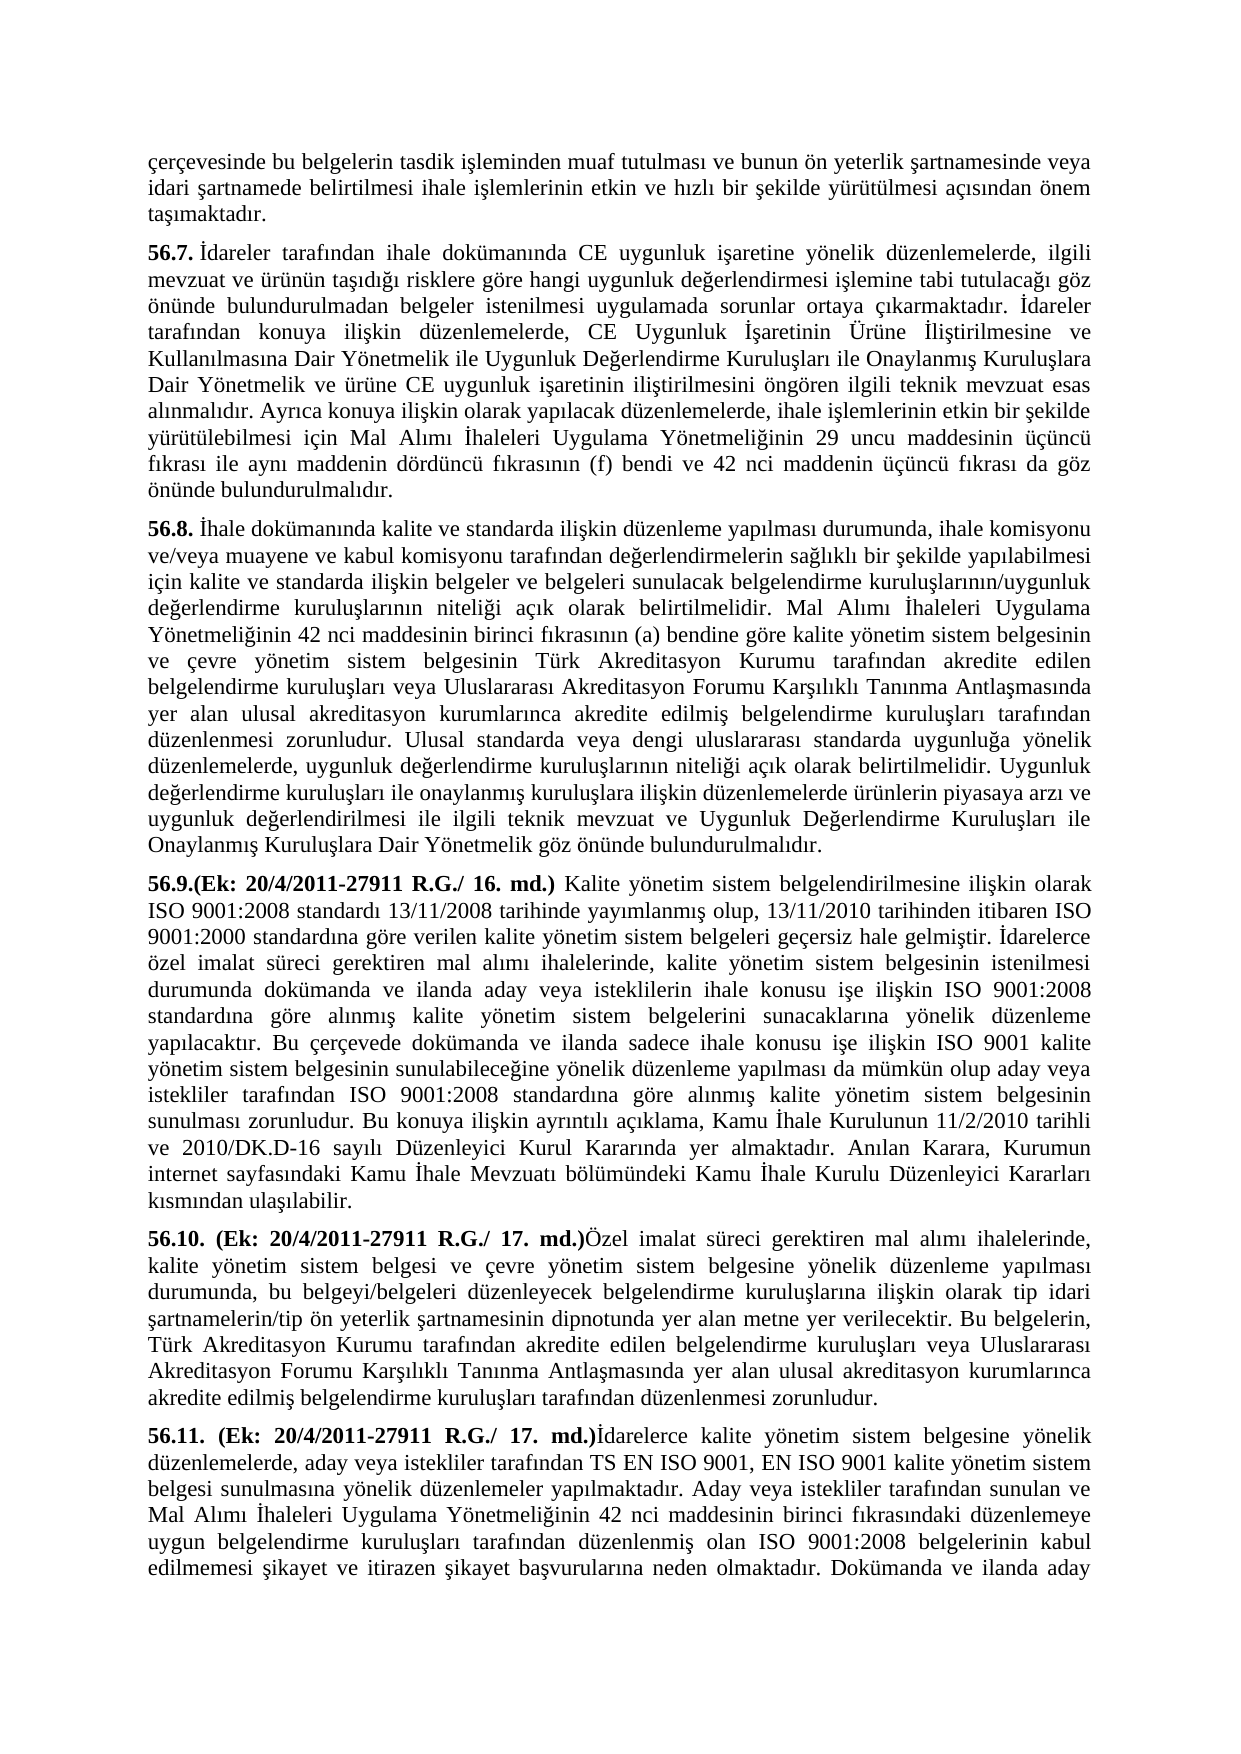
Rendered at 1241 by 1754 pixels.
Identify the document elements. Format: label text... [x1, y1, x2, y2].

text 56.9.(Ek: 20/4/2011-27911 R.G./ 16. md.) Kalite yönetim sistem belgelendirilmesine ilişkin olarak ISO 9001:2008 standardı 13/11/2008 tarihinde yayımlanmış olup, 13/11/2010 tarihinden itibaren ISO 9001:2000 standardına göre verilen kalite yönetim sistem belgeleri geçersiz hale gelmiştir. İdarelerce özel imalat süreci gerektiren mal alımı ihalelerinde, kalite yönetim sistem belgesinin istenilmesi durumunda dokümanda ve ilanda aday veya isteklilerin ihale konusu işe ilişkin ISO 9001:2008 standardına göre alınmış kalite yönetim sistem belgelerini sunacaklarına yönelik düzenleme yapılacaktır. Bu çerçevede dokümanda ve ilanda sadece ihale konusu işe ilişkin ISO 9001 kalite yönetim sistem belgesinin sunulabileceğine yönelik düzenleme yapılması da mümkün olup aday veya istekliler tarafından ISO 9001:2008 standardına göre alınmış kalite yönetim sistem belgesinin sunulması zorunludur. Bu konuya ilişkin ayrıntılı açıklama, Kamu İhale Kurulunun 11/2/2010 tarihli ve 2010/DK.D-16 sayılı Düzenleyici Kurul Kararında yer almaktadır. Anılan Karara, Kurumun internet sayfasındaki Kamu İhale Mevzuatı bölümündeki Kamu İhale Kurulu Düzenleyici Kararları kısmından ulaşılabilir. [148, 870, 1092, 1213]
text 56.8. İhale dokümanında kalite ve standarda ilişkin düzenleme yapılması durumunda, ihale komisyonu ve/veya muayene ve kabul komisyonu tarafından değerlendirmelerin sağlıklı bir şekilde yapılabilmesi için kalite ve standarda ilişkin belgeler ve belgeleri sunulacak belgelendirme kuruluşlarının/uygunluk değerlendirme kuruluşlarının niteliği açık olarak belirtilmelidir. Mal Alımı İhaleleri Uygulama Yönetmeliğinin 42 nci maddesinin birinci fıkrasının (a) bendine göre kalite yönetim sistem belgesinin ve çevre yönetim sistem belgesinin Türk Akreditasyon Kurumu tarafından akredite edilen belgelendirme kuruluşları veya Uluslararası Akreditasyon Forumu Karşılıklı Tanınma Antlaşmasında yer alan ulusal akreditasyon kurumlarınca akredite edilmiş belgelendirme kuruluşları tarafından düzenlenmesi zorunludur. Ulusal standarda veya dengi uluslararası standarda uygunluğa yönelik düzenlemelerde, uygunluk değerlendirme kuruluşlarının niteliği açık olarak belirtilmelidir. Uygunluk değerlendirme kuruluşları ile onaylanmış kuruluşlara ilişkin düzenlemelerde ürünlerin piyasaya arzı ve uygunluk değerlendirilmesi ile ilgili teknik mevzuat ve Uygunluk Değerlendirme Kuruluşları ile Onaylanmış Kuruluşlara Dair Yönetmelik göz önünde bulundurulmalıdır. [148, 515, 1092, 858]
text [148, 148, 1092, 227]
text 56.7. İdareler tarafından ihale dokümanında CE uygunluk işaretine yönelik düzenlemelerde, ilgili mevzuat ve ürünün taşıdığı risklere göre hangi uygunluk değerlendirmesi işlemine tabi tutulacağı göz önünde bulundurulmadan belgeler istenilmesi uygulamada sorunlar ortaya çıkarmaktadır. İdareler tarafından konuya ilişkin düzenlemelerde, CE Uygunluk İşaretinin Ürüne İliştirilmesine ve Kullanılmasına Dair Yönetmelik ile Uygunluk Değerlendirme Kuruluşları ile Onaylanmış Kuruluşlara Dair Yönetmelik ve ürüne CE uygunluk işaretinin iliştirilmesini öngören ilgili teknik mevzuat esas alınmalıdır. Ayrıca konuya ilişkin olarak yapılacak düzenlemelerde, ihale işlemlerinin etkin bir şekilde yürütülebilmesi için Mal Alımı İhaleleri Uygulama Yönetmeliğinin 29 uncu maddesinin üçüncü fıkrası ile aynı maddenin dördüncü fıkrasının (f) bendi ve 42 nci maddenin üçüncü fıkrası da göz önünde bulundurulmalıdır. [148, 239, 1092, 503]
text 56.10. (Ek: 20/4/2011-27911 R.G./ 17. md.)Özel imalat süreci gerektiren mal alımı ihalelerinde, kalite yönetim sistem belgesi ve çevre yönetim sistem belgesine yönelik düzenleme yapılması durumunda, bu belgeyi/belgeleri düzenleyecek belgelendirme kuruluşlarına ilişkin olarak tip idari şartnamelerin/tip ön yeterlik şartnamesinin dipnotunda yer alan metne yer verilecektir. Bu belgelerin, Türk Akreditasyon Kurumu tarafından akredite edilen belgelendirme kuruluşları veya Uluslararası Akreditasyon Forumu Karşılıklı Tanınma Antlaşmasında yer alan ulusal akreditasyon kurumlarınca akredite edilmiş belgelendirme kuruluşları tarafından düzenlenmesi zorunludur. [148, 1226, 1092, 1410]
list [148, 1422, 1092, 1581]
